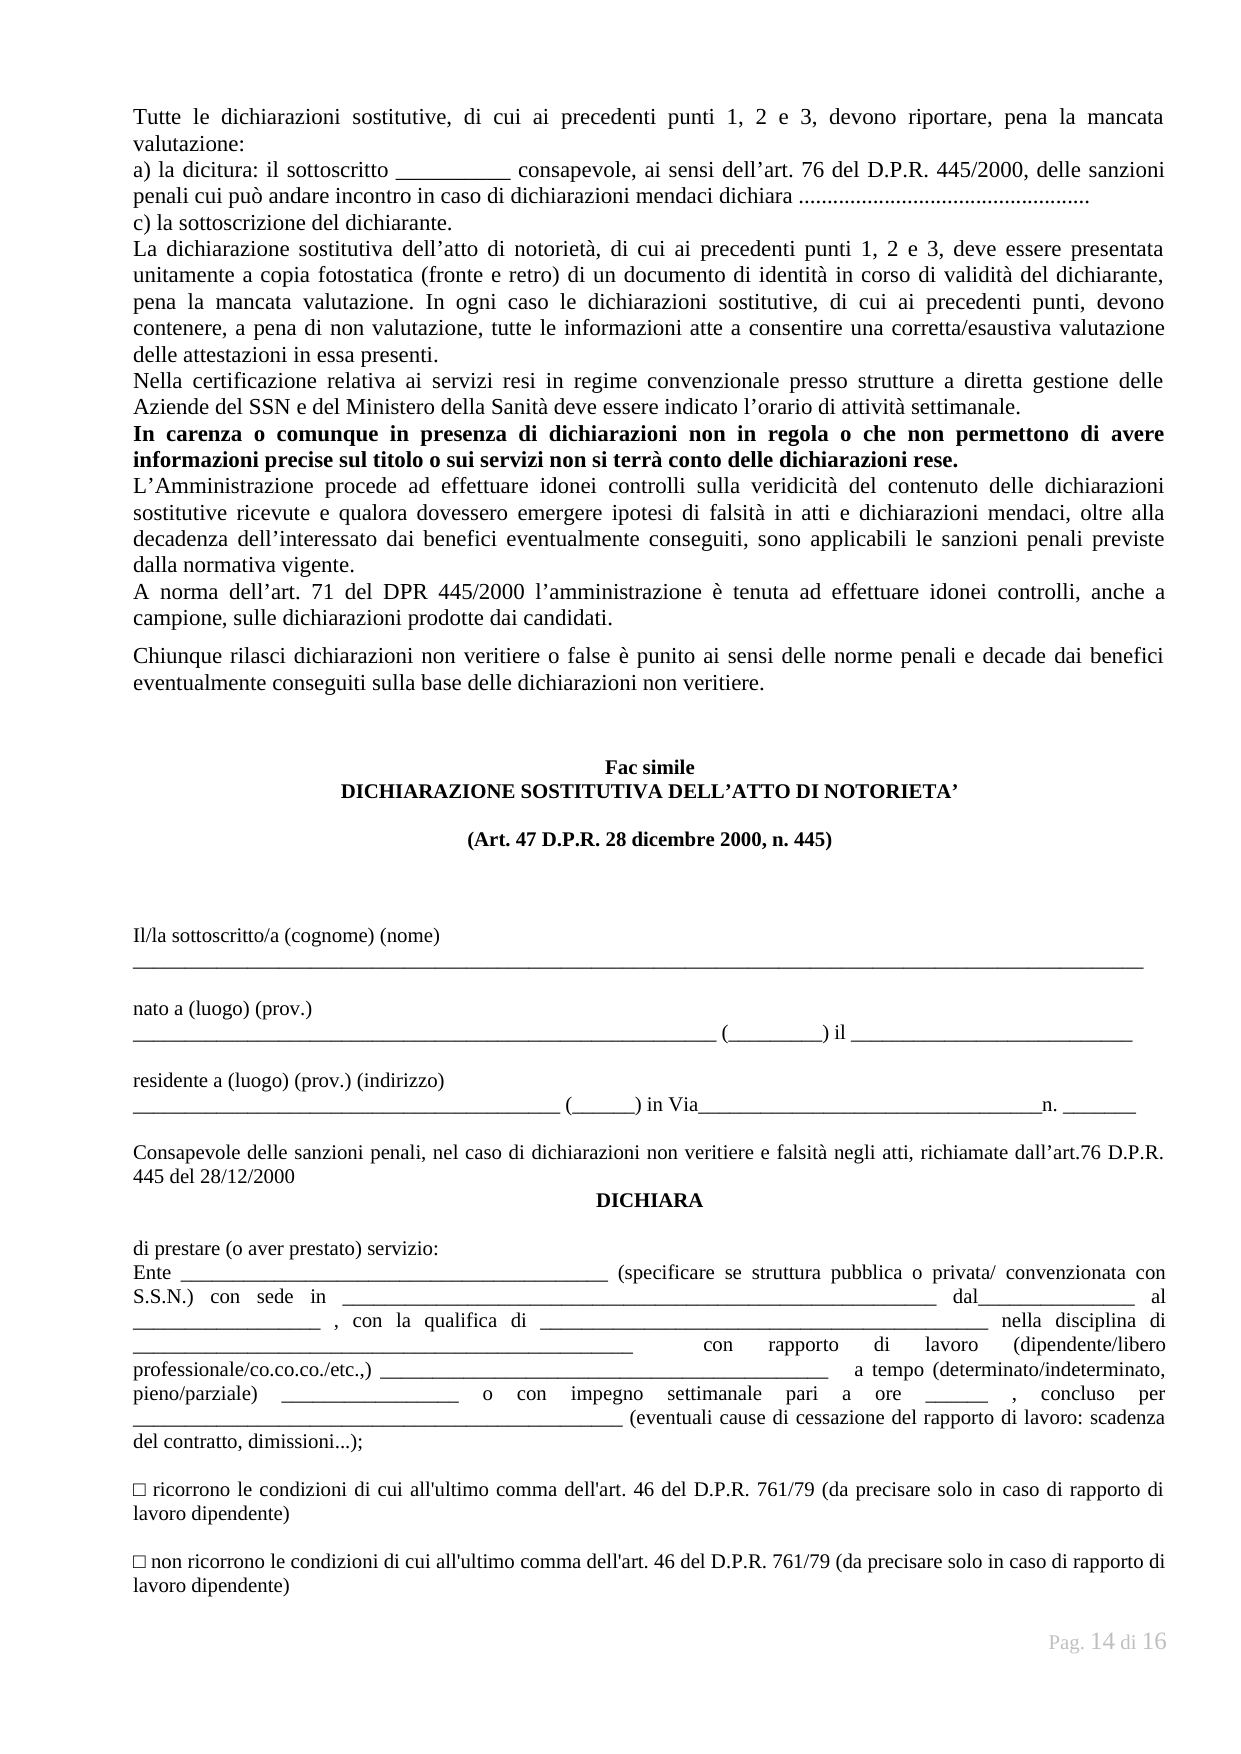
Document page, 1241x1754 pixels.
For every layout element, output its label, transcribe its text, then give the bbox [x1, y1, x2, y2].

text A norma dell’art. 71 del DPR 445/2000 l’amministrazione è tenuta ad effettuare idonei controlli, anche a campione, sulle dichiarazioni prodotte dai candidati. [133, 578, 1166, 631]
text □ ricorrono le condizioni di cui all'ultimo comma dell'art. 46 del D.P.R. 761/79 (da precisare solo in caso di rapporto di lavoro dipendente) [133, 1477, 1166, 1525]
text _________________________________________________________________________________________________ [133, 947, 1166, 971]
text ________________________________________________________ (_________) il ___________________________ [133, 1019, 1166, 1044]
text L’Amministrazione procede ad effettuare idonei controlli sulla veridicità del contenuto delle dichiarazioni sostitutive ricevute e qualora dovessero emergere ipotesi di falsità in atti e dichiarazioni mendaci, oltre alla decadenza dell’interessato dai benefici eventualmente conseguiti, sono applicabili le sanzioni penali previste dalla normativa vigente. [133, 472, 1166, 578]
text Ente _________________________________________ (specificare se struttura pubblica o privata/ convenzionata con S.S.N.) con sede in _________________________________________________________ dal_______________ al __________________ , con la qualifica di ___________________________________________ nella disciplina di ________________________________________________ con rapporto di lavoro (dipendente/libero professionale/co.co.co./etc.,) ___________________________________________ a tempo (determinato/indeterminato, pieno/parziale) _________________ o con impegno settimanale pari a ore ______ , concluso per _______________________________________________ (eventuali cause di cessazione del rapporto di lavoro: scadenza del contratto, dimissioni...); [133, 1260, 1166, 1453]
text Consapevole delle sanzioni penali, nel caso di dichiarazioni non veritiere e falsità negli atti, richiamate dall’art.76 D.P.R. 445 del 28/12/2000 [133, 1140, 1166, 1188]
text (Art. 47 D.P.R. 28 dicembre 2000, n. 445) [133, 827, 1166, 851]
text Il/la sottoscritto/a (cognome) (nome) [133, 923, 1166, 947]
text DICHIARAZIONE SOSTITUTIVA DELL’ATTO DI NOTORIETA’ [133, 779, 1166, 803]
text di prestare (o aver prestato) servizio: [133, 1236, 1166, 1260]
text Chiunque rilasci dichiarazioni non veritiere o false è punito ai sensi delle norme penali e decade dai benefici eventualmente conseguiti sulla base delle dichiarazioni non veritiere. [133, 642, 1166, 695]
text c) la sottoscrizione del dichiarante. [133, 209, 1166, 235]
text a) la dicitura: il sottoscritto __________ consapevole, ai sensi dell’art. 76 del D.P.R. 445/2000, delle sanzioni penali cui può andare incontro in caso di dichiarazioni mendaci dichiara ................................................... [133, 156, 1166, 209]
text nato a (luogo) (prov.) [133, 996, 1166, 1019]
text Tutte le dichiarazioni sostitutive, di cui ai precedenti punti 1, 2 e 3, devono riportare, pena la mancata valutazione: [133, 103, 1166, 156]
text _________________________________________ (______) in Via_________________________________n. _______ [133, 1092, 1166, 1116]
text residente a (luogo) (prov.) (indirizzo) [133, 1068, 1166, 1092]
text DICHIARA [133, 1188, 1166, 1212]
text Fac simile [133, 755, 1166, 779]
text In carenza o comunque in presenza di dichiarazioni non in regola o che non permettono di avere informazioni precise sul titolo o sui servizi non si terrà conto delle dichiarazioni rese. [133, 420, 1166, 472]
text □ non ricorrono le condizioni di cui all'ultimo comma dell'art. 46 del D.P.R. 761/79 (da precisare solo in caso di rapporto di lavoro dipendente) [133, 1549, 1166, 1597]
text Nella certificazione relativa ai servizi resi in regime convenzionale presso strutture a diretta gestione delle Aziende del SSN e del Ministero della Sanità deve essere indicato l’orario di attività settimanale. [133, 367, 1166, 420]
text La dichiarazione sostitutiva dell’atto di notorietà, di cui ai precedenti punti 1, 2 e 3, deve essere presentata unitamente a copia fotostatica (fronte e retro) di un documento di identità in corso di validità del dichiarante, pena la mancata valutazione. In ogni caso le dichiarazioni sostitutive, di cui ai precedenti punti, devono contenere, a pena di non valutazione, tutte le informazioni atte a consentire una corretta/esaustiva valutazione delle attestazioni in essa presenti. [133, 235, 1166, 367]
